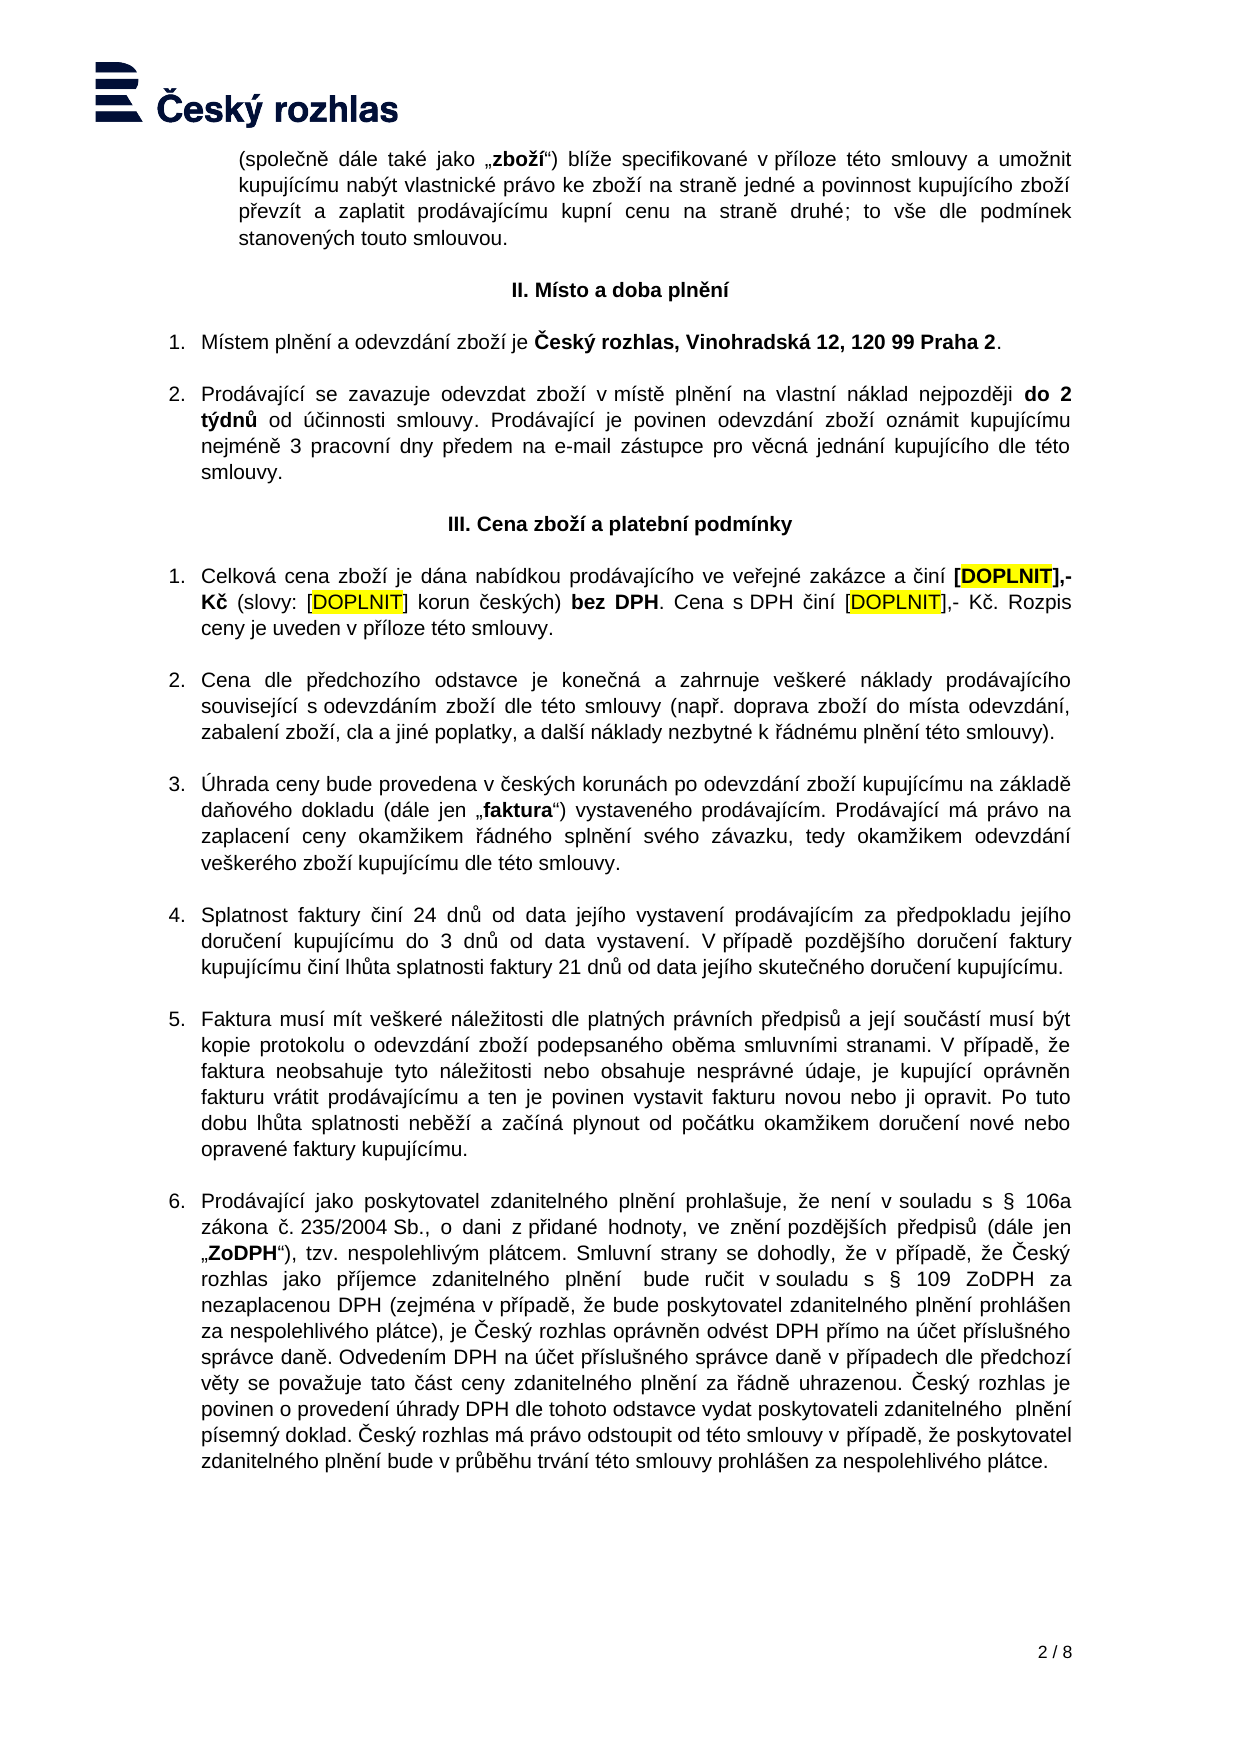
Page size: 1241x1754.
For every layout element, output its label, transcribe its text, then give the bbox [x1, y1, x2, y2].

list Prodávající se zavazuje odevzdat zboží v místě plnění na vlastní náklad nejpozději do 2 týdnů od účinnosti smlouvy. Prodávající je povinen odevzdání zboží oznámit kupujícímu nejméně 3 pracovní dny předem na e-mail zástupce pro věcná jednání kupujícího dle této smlouvy. [168, 380, 1072, 484]
list Prodávající jako poskytovatel zdanitelného plnění prohlašuje, že není v souladu s § 106a zákona č. 235/2004 Sb., o dani z přidané hodnoty, ve znění pozdějších předpisů (dále jen „ZoDPH“), tzv. nespolehlivým plátcem. Smluvní strany se dohodly, že v případě, že Český rozhlas jako příjemce zdanitelného plnění bude ručit v souladu s § 109 ZoDPH za nezaplacenou DPH (zejména v případě, že bude poskytovatel zdanitelného plnění prohlášen za nespolehlivého plátce), je Český rozhlas oprávněn odvést DPH přímo na účet příslušného správce daně. Odvedením DPH na účet příslušného správce daně v případech dle předchozí věty se považuje tato část ceny zdanitelného plnění za řádně uhrazenou. Český rozhlas je povinen o provedení úhrady DPH dle tohoto odstavce vydat poskytovateli zdanitelného plnění písemný doklad. Český rozhlas má právo odstoupit od této smlouvy v případě, že poskytovatel zdanitelného plnění bude v průběhu trvání této smlouvy prohlášen za nespolehlivého plátce. [168, 1188, 1072, 1474]
list Celková cena zboží je dána nabídkou prodávajícího ve veřejné zakázce a činí [DOPLNIT],- Kč (slovy: [DOPLNIT] korun českých) bez DPH. Cena s DPH činí [DOPLNIT],- Kč. Rozpis ceny je uveden v příloze této smlouvy. [168, 563, 1072, 641]
list Faktura musí mít veškeré náležitosti dle platných právních předpisů a její součástí musí být kopie protokolu o odevzdání zboží podepsaného oběma smluvními stranami. V případě, že faktura neobsahuje tyto náležitosti nebo obsahuje nesprávné údaje, je kupující oprávněn fakturu vrátit prodávajícímu a ten je povinen vystavit fakturu novou nebo ji opravit. Po tuto dobu lhůta splatnosti neběží a začíná plynout od počátku okamžikem doručení nové nebo opravené faktury kupujícímu. [168, 1005, 1072, 1162]
picture [95, 62, 398, 128]
list (společně dále také jako „zboží“) blíže specifikované v příloze této smlouvy a umožnit kupujícímu nabýt vlastnické právo ke zboží na straně jedné a povinnost kupujícího zboží převzít a zaplatit prodávajícímu kupní cenu na straně druhé; to vše dle podmínek stanovených touto smlouvou. [238, 146, 1072, 250]
subtitle Cena zboží a platební podmínky [168, 511, 1072, 537]
subtitle Místo a doba plnění [168, 276, 1072, 302]
list Splatnost faktury činí 24 dnů od data jejího vystavení prodávajícím za předpokladu jejího doručení kupujícímu do 3 dnů od data vystavení. V případě pozdějšího doručení faktury kupujícímu činí lhůta splatnosti faktury 21 dnů od data jejího skutečného doručení kupujícímu. [168, 901, 1072, 979]
list Cena dle předchozího odstavce je konečná a zahrnuje veškeré náklady prodávajícího související s odevzdáním zboží dle této smlouvy (např. doprava zboží do místa odevzdání, zabalení zboží, cla a jiné poplatky, a další náklady nezbytné k řádnému plnění této smlouvy). [168, 667, 1072, 745]
list Úhrada ceny bude provedena v českých korunách po odevzdání zboží kupujícímu na základě daňového dokladu (dále jen „faktura“) vystaveného prodávajícím. Prodávající má právo na zaplacení ceny okamžikem řádného splnění svého závazku, tedy okamžikem odevzdání veškerého zboží kupujícímu dle této smlouvy. [168, 771, 1072, 875]
list Místem plnění a odevzdání zboží je Český rozhlas, Vinohradská 12, 120 99 Praha 2. [168, 328, 1072, 354]
